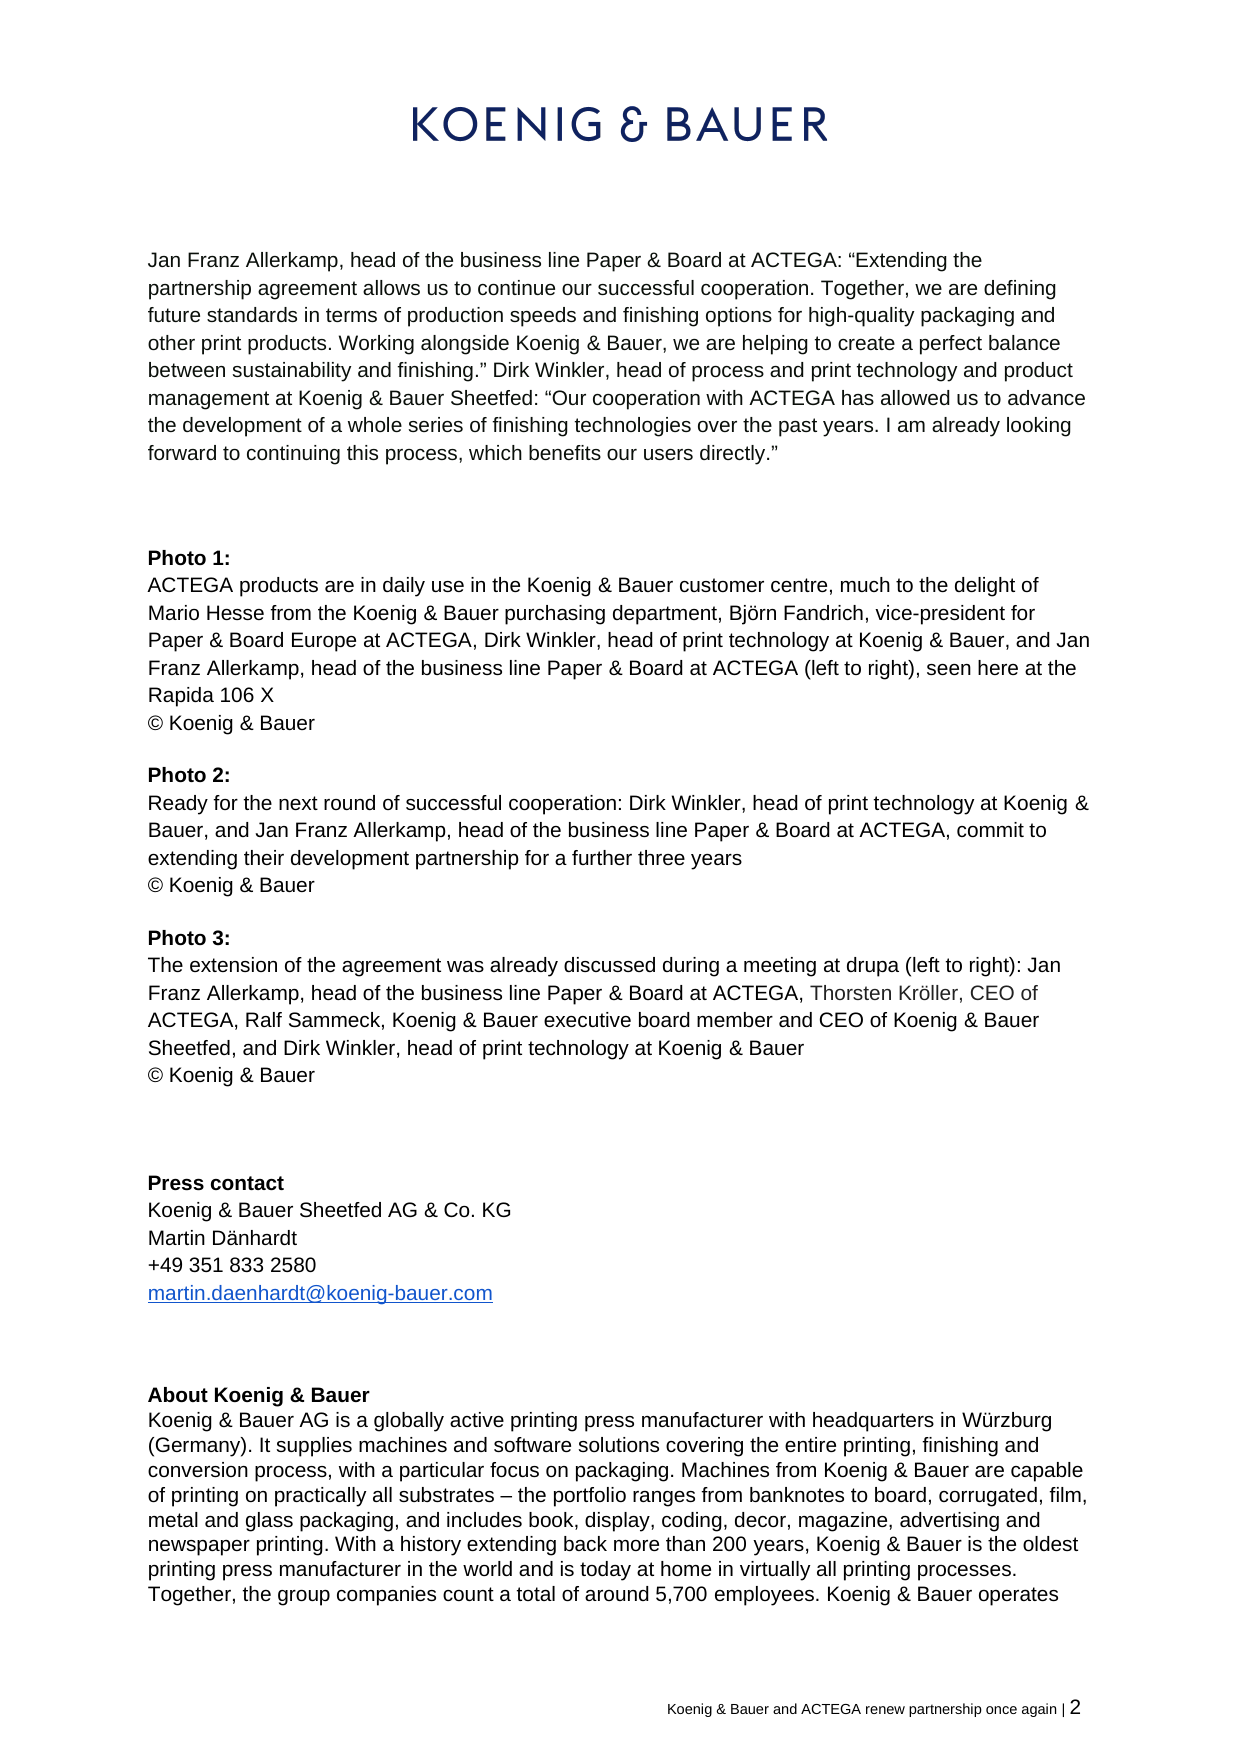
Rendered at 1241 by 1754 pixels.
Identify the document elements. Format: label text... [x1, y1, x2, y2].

subtitle Photo 1: [147, 546, 1092, 569]
text ACTEGA products are in daily use in the Koenig & Bauer customer centre, much to the delight of Mario Hesse from the Koenig & Bauer purchasing department, Björn Fandrich, vice-president for Paper & Board Europe at ACTEGA, Dirk Winkler, head of print technology at Koenig & Bauer, and Jan Franz Allerkamp, head of the business line Paper & Board at ACTEGA (left to right), seen here at the Rapida 106 X © Koenig & Bauer [147, 573, 1092, 734]
picture [413, 106, 828, 142]
text Jan Franz Allerkamp, head of the business line Paper & Board at ACTEGA: “Extending the partnership agreement allows us to continue our successful cooperation. Together, we are defining future standards in terms of production speeds and finishing options for high-quality packaging and other print products. Working alongside Koenig & Bauer, we are helping to create a perfect balance between sustainability and finishing.” Dirk Winkler, head of process and print technology and product management at Koenig & Bauer Sheetfed: “Our cooperation with ACTEGA has allowed us to advance the development of a whole series of finishing technologies over the past years. I am already looking forward to continuing this process, which benefits our users directly.” [147, 248, 1092, 464]
subtitle Press contact [147, 1171, 1092, 1194]
text The extension of the agreement was already discussed during a meeting at drupa (left to right): Jan Franz Allerkamp, head of the business line Paper & Board at ACTEGA, Thorsten Kröller, CEO of ACTEGA, Ralf Sammeck, Koenig & Bauer executive board member and CEO of Koenig & Bauer Sheetfed, and Dirk Winkler, head of print technology at Koenig & Bauer © Koenig & Bauer [147, 953, 1092, 1087]
text Koenig & Bauer Sheetfed AG & Co. KG Martin Dänhardt +49 351 833 2580 martin.daenhardt@koenig-bauer.com [147, 1198, 1092, 1304]
text Ready for the next round of successful cooperation: Dirk Winkler, head of print technology at Koenig & Bauer, and Jan Franz Allerkamp, head of the business line Paper & Board at ACTEGA, commit to extending their development partnership for a further three years © Koenig & Bauer [147, 791, 1092, 897]
subtitle Photo 2: [147, 763, 1092, 787]
subtitle Photo 3: [147, 926, 1092, 949]
